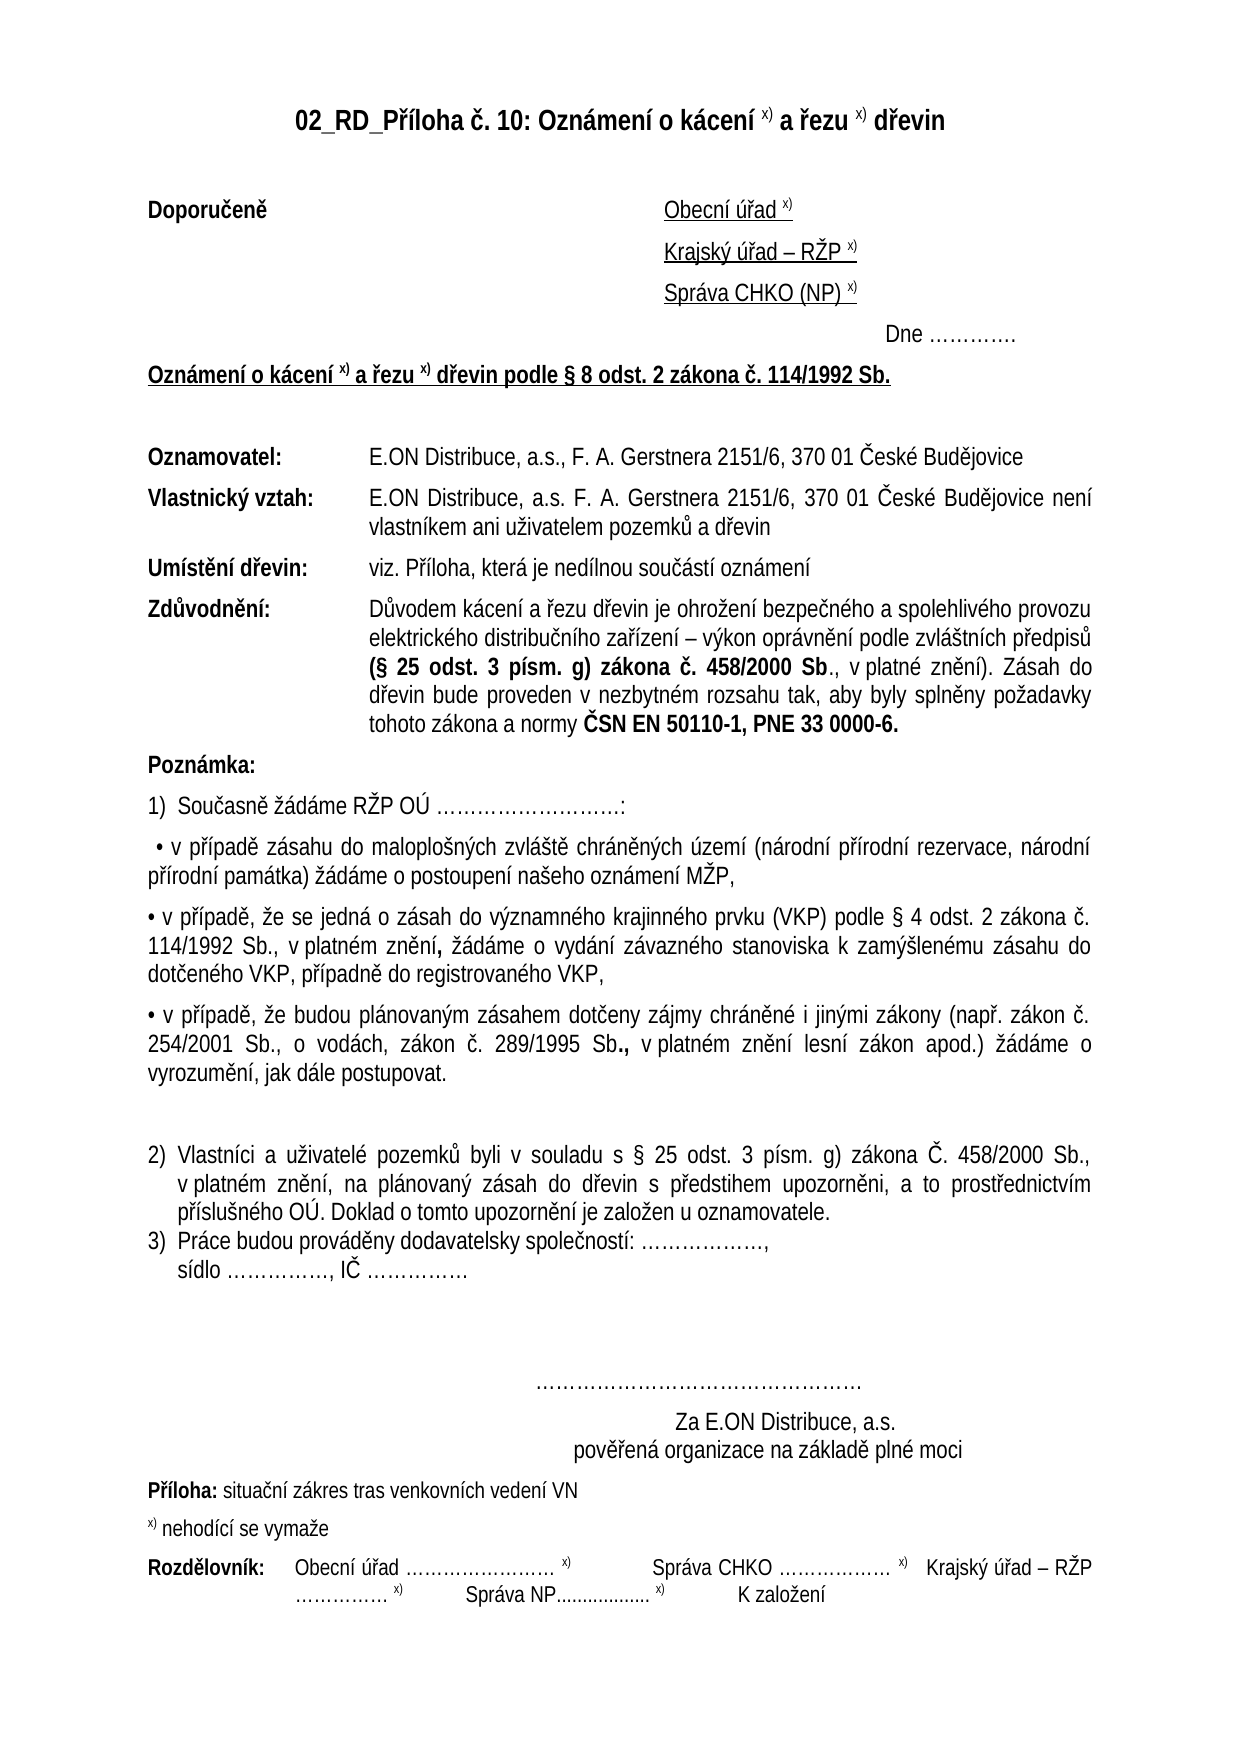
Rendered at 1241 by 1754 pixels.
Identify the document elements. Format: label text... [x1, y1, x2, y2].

text Správa CHKO (NP) x) [148, 278, 1093, 306]
text Poznámka: [148, 750, 1093, 779]
text ………………………………………… [148, 1337, 1093, 1394]
list Vlastníci a uživatelé pozemků byli v souladu s § 25 odst. 3 písm. g) zákona Č. 458/2000 Sb., v platném znění, na plánovaný zásah do dřevin s předstihem upozorněni, a to prostřednictvím příslušného OÚ. Doklad o tomto upozornění je založen u oznamovatele. [148, 1140, 1093, 1226]
text Za E.ON Distribuce, a.s. pověřená organizace na základě plné moci [148, 1407, 1093, 1464]
text Doporučeně Obecní úřad x) [148, 195, 1093, 224]
text • v případě, že se jedná o zásah do významného krajinného prvku (VKP) podle § 4 odst. 2 zákona č. 114/1992 Sb., v platném znění, žádáme o vydání závazného stanoviska k zamýšlenému zásahu do dotčeného VKP, případně do registrovaného VKP, [148, 902, 1093, 988]
text Vlastnický vztah: E.ON Distribuce, a.s. F. A. Gerstnera 2151/6, 370 01 České Budějovice není vlastníkem ani uživatelem pozemků a dřevin [148, 483, 1093, 541]
text Dne …………. [148, 319, 1093, 347]
text • v případě, že budou plánovaným zásahem dotčeny zájmy chráněné i jinými zákony (např. zákon č. 254/2001 Sb., o vodách, zákon č. 289/1995 Sb., v platném znění lesní zákon apod.) žádáme o vyrozumění, jak dále postupovat. [148, 1001, 1093, 1086]
text x) nehodící se vymaže [148, 1515, 1093, 1542]
list Současně žádáme RŽP OÚ ………………………: [148, 791, 1093, 820]
list sídlo ……………, IČ …………… [177, 1255, 1093, 1283]
text Krajský úřad – RŽP x) [148, 236, 1093, 265]
text Zdůvodnění: Důvodem kácení a řezu dřevin je ohrožení bezpečného a spolehlivého provozu elektrického distribučního zařízení – výkon oprávnění podle zvláštních předpisů (§ 25 odst. 3 písm. g) zákona č. 458/2000 Sb., v platné znění). Zásah do dřevin bude proveden v nezbytném rozsahu tak, aby byly splněny požadavky tohoto zákona a normy ČSN EN 50110-1, PNE 33 0000-6. [148, 594, 1093, 737]
text Příloha: situační zákres tras venkovních vedení VN [148, 1477, 1093, 1503]
text Umístění dřevin: viz. Příloha, která je nedílnou součástí oznámení [148, 553, 1093, 582]
text Oznamovatel: E.ON Distribuce, a.s., F. A. Gerstnera 2151/6, 370 01 České Budějovice [148, 442, 1093, 471]
text Oznámení o kácení x) a řezu x) dřevin podle § 8 odst. 2 zákona č. 114/1992 Sb. [148, 360, 1093, 388]
list Práce budou prováděny dodavatelsky společností: ………………, [148, 1226, 1093, 1255]
text • v případě zásahu do maloplošných zvláště chráněných území (národní přírodní rezervace, národní přírodní památka) žádáme o postoupení našeho oznámení MŽP, [148, 832, 1093, 889]
text 02_RD_Příloha č. 10: Oznámení o kácení x) a řezu x) dřevin [148, 103, 1093, 137]
text Rozdělovník: Obecní úřad …………………… x) Správa CHKO ……………… x) Krajský úřad – RŽP …………… x) Správa NP.................. x) K založení [148, 1554, 1093, 1607]
